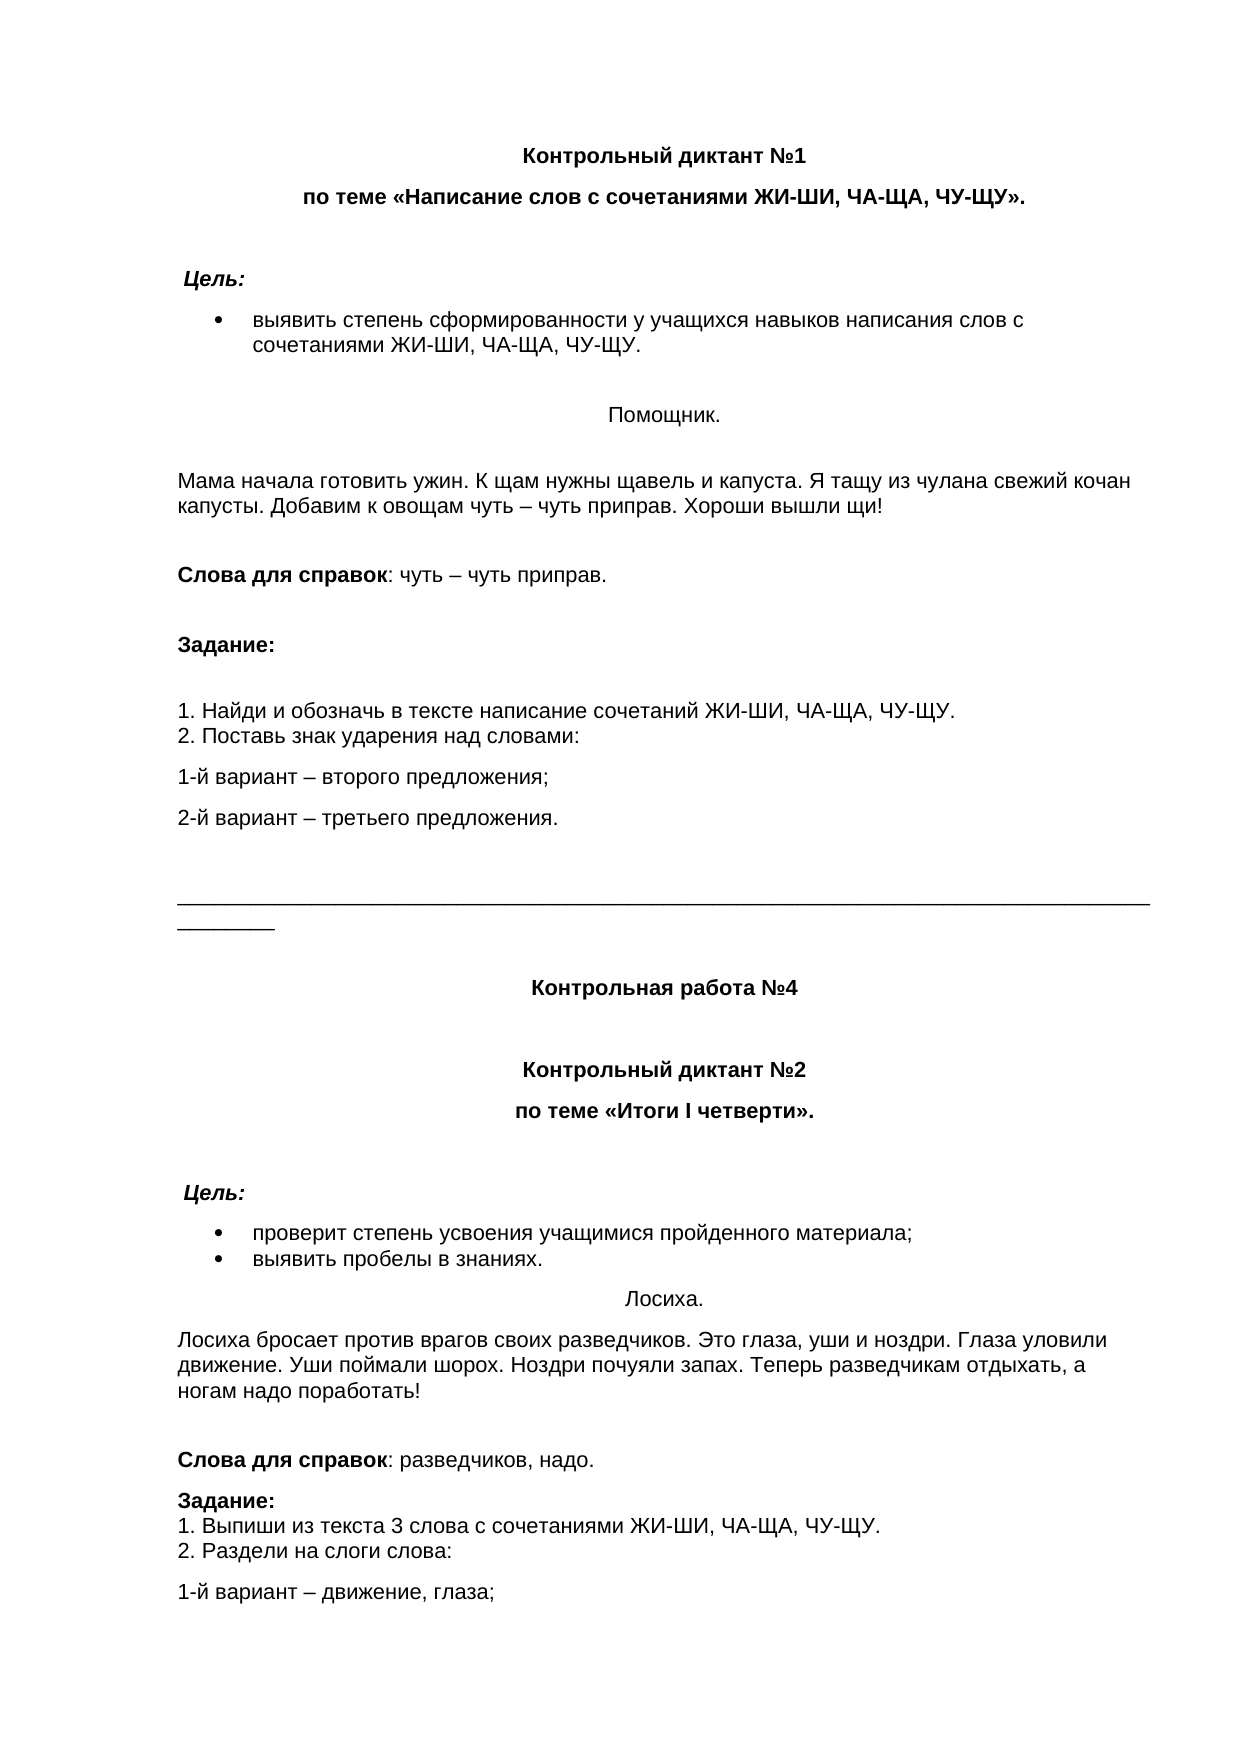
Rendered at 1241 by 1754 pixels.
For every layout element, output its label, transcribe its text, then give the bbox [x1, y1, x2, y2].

text Слова для справок: чуть – чуть приправ. [177, 562, 1152, 616]
text Цель: [177, 1179, 1152, 1204]
text Цель: [177, 266, 1152, 291]
text 2-й вариант – третьего предложения. ________________________________________________________________________________________ [177, 805, 1152, 959]
text Контрольный диктант №1 [177, 118, 1152, 168]
text Контрольная работа №4 [177, 975, 1152, 1000]
text Слова для справок: разведчиков, надо. [177, 1447, 1152, 1472]
text Задание: 1. Выпиши из текста 3 слова с сочетаниями ЖИ-ШИ, ЧА-ЩА, ЧУ-ЩУ. 2. Раздели на слоги слова: [177, 1488, 1152, 1563]
text Лосиха бросает против врагов своих разведчиков. Это глаза, уши и ноздри. Глаза уловили движение. Уши поймали шорох. Ноздри почуяли запах. Теперь разведчикам отдыхать, а ногам надо поработать! [177, 1327, 1152, 1431]
list выявить степень сформированности у учащихся навыков написания слов с сочетаниями ЖИ-ШИ, ЧА-ЩА, ЧУ-ЩУ. [215, 307, 1152, 386]
list проверит степень усвоения учащимися пройденного материала; [215, 1220, 1152, 1245]
text по теме «Написание слов с сочетаниями ЖИ-ШИ, ЧА-ЩА, ЧУ-ЩУ». [177, 184, 1152, 209]
text по теме «Итоги I четверти». [177, 1098, 1152, 1123]
text 1-й вариант – второго предложения; [177, 764, 1152, 789]
text Задание: [177, 632, 1152, 657]
text Помощник. [177, 401, 1152, 427]
list выявить пробелы в знаниях. [215, 1245, 1152, 1271]
text 1-й вариант – движение, глаза; [177, 1579, 1152, 1604]
text Мама начала готовить ужин. К щам нужны щавель и капуста. Я тащу из чулана свежий кочан капусты. Добавим к овощам чуть – чуть приправ. Хороши вышли щи! [177, 442, 1152, 547]
text Лосиха. [177, 1286, 1152, 1311]
text 1. Найди и обозначь в тексте написание сочетаний ЖИ-ШИ, ЧА-ЩА, ЧУ-ЩУ. 2. Поставь знак ударения над словами: [177, 673, 1152, 748]
text Контрольный диктант №2 [177, 1057, 1152, 1082]
